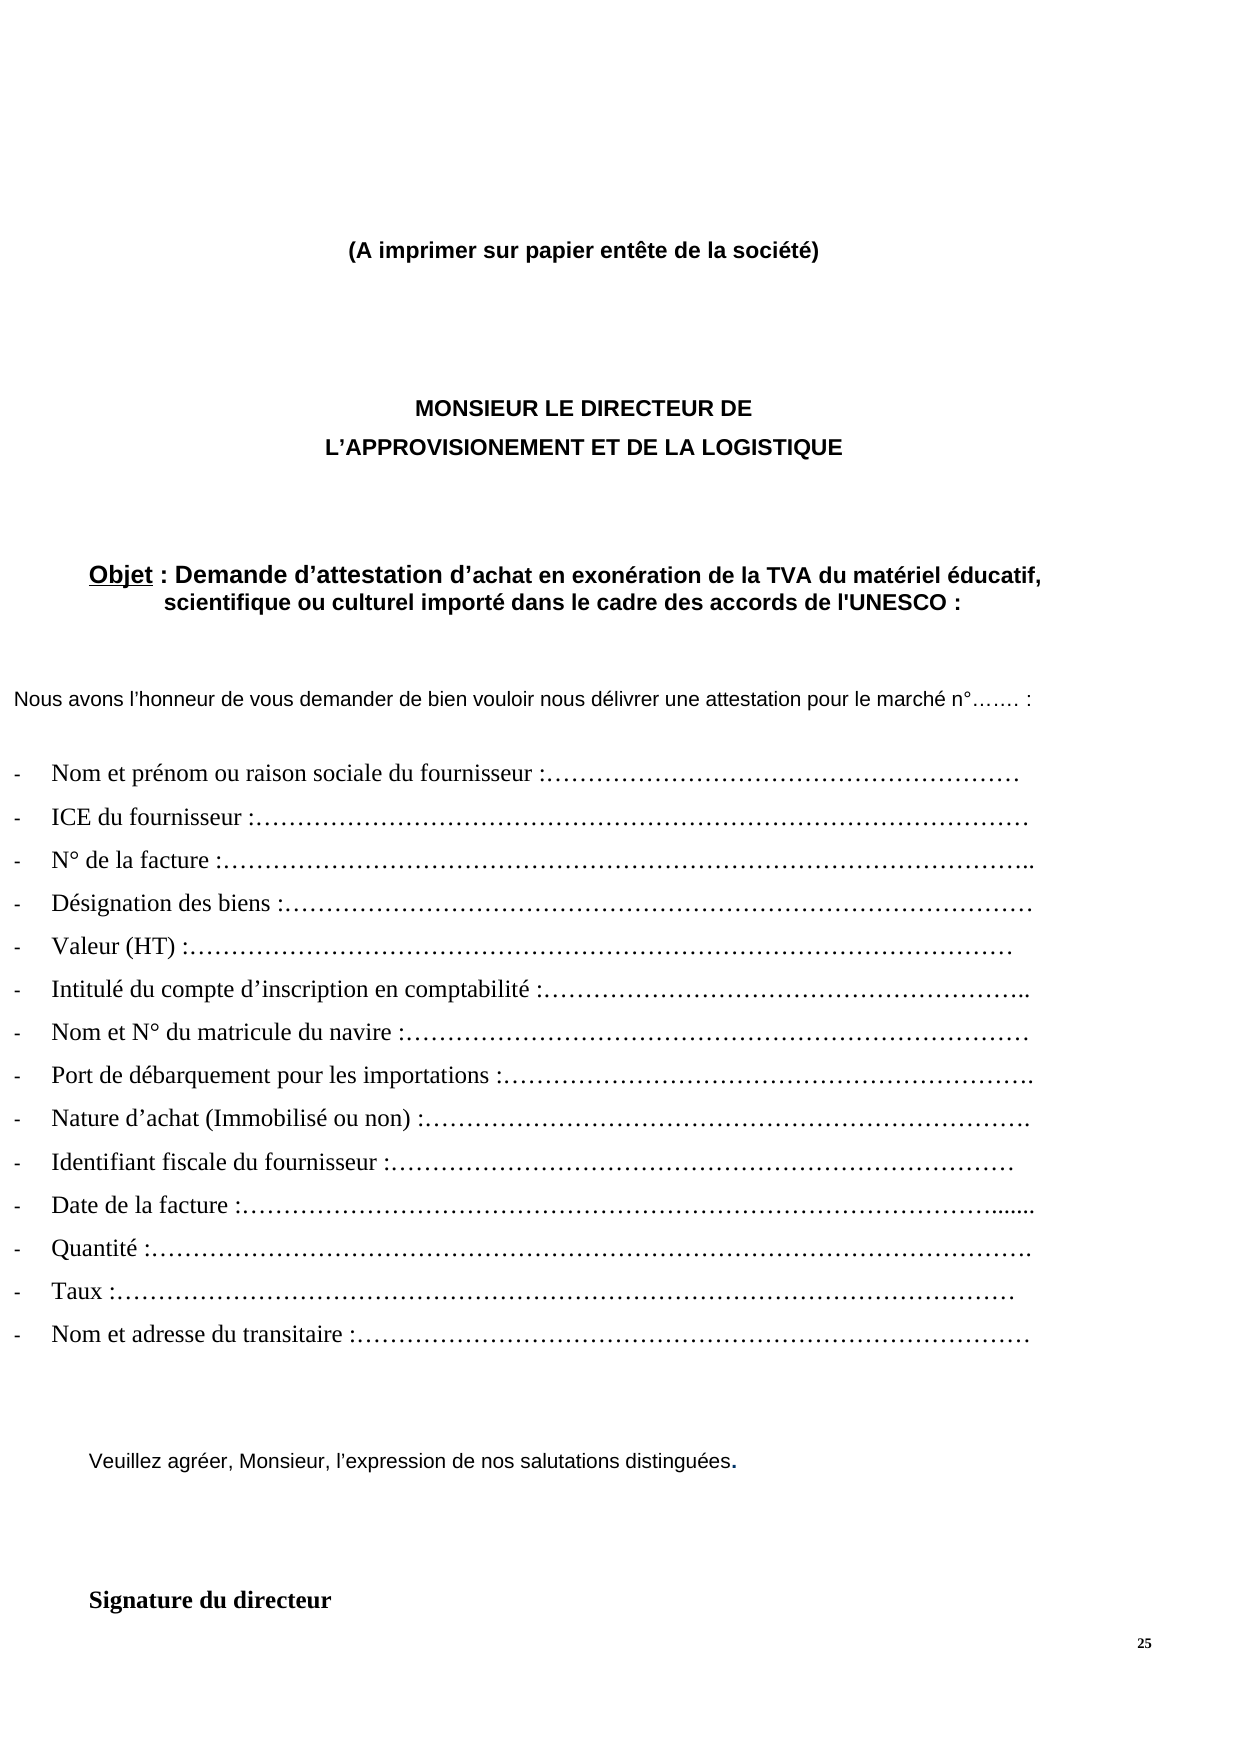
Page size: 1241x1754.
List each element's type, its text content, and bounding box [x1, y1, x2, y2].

list Nom et adresse du transitaire :……………………………………………………………………… [14, 1319, 1154, 1348]
text (A imprimer sur papier entête de la société) [14, 237, 1154, 263]
list N° de la facture :…………………………………………………………………………………….. [14, 845, 1154, 873]
list Nature d’achat (Immobilisé ou non) :………………………………………………………………. [14, 1103, 1154, 1132]
list Nom et prénom ou raison sociale du fournisseur :………………………………………………… [14, 758, 1154, 787]
text Objet : Demande d’attestation d’achat en exonération de la TVA du matériel éducatif, scientifique ou culturel importé dans le cadre des accords de l'UNESCO : [89, 560, 1152, 615]
list Taux :……………………………………………………………………………………………… [14, 1276, 1154, 1305]
list Date de la facture :………………………………………………………………………………....... [14, 1190, 1154, 1218]
text L’APPROVISIONEMENT ET DE LA LOGISTIQUE [14, 434, 1154, 460]
list Identifiant fiscale du fournisseur :………………………………………………………………… [14, 1147, 1154, 1175]
list Quantité :……………………………………………………………………………………………. [14, 1233, 1154, 1262]
text Signature du directeur [89, 1585, 1152, 1614]
text Veuillez agréer, Monsieur, l’expression de nos salutations distinguées. [89, 1448, 1152, 1472]
list Nom et N° du matricule du navire :………………………………………………………………… [14, 1017, 1154, 1046]
list ICE du fournisseur :………………………………………………………………………………… [14, 802, 1154, 830]
list Valeur (HT) :……………………………………………………………………………………… [14, 931, 1154, 960]
list Port de débarquement pour les importations :………………………………………………………. [14, 1060, 1154, 1089]
list Intitulé du compte d’inscription en comptabilité :………………………………………………….. [14, 974, 1154, 1003]
text MONSIEUR LE DIRECTEUR DE [14, 394, 1154, 421]
text Nous avons l’honneur de vous demander de bien vouloir nous délivrer une attestation pour le marché n°……. : [14, 687, 1154, 711]
list Désignation des biens :……………………………………………………………………………… [14, 888, 1154, 917]
